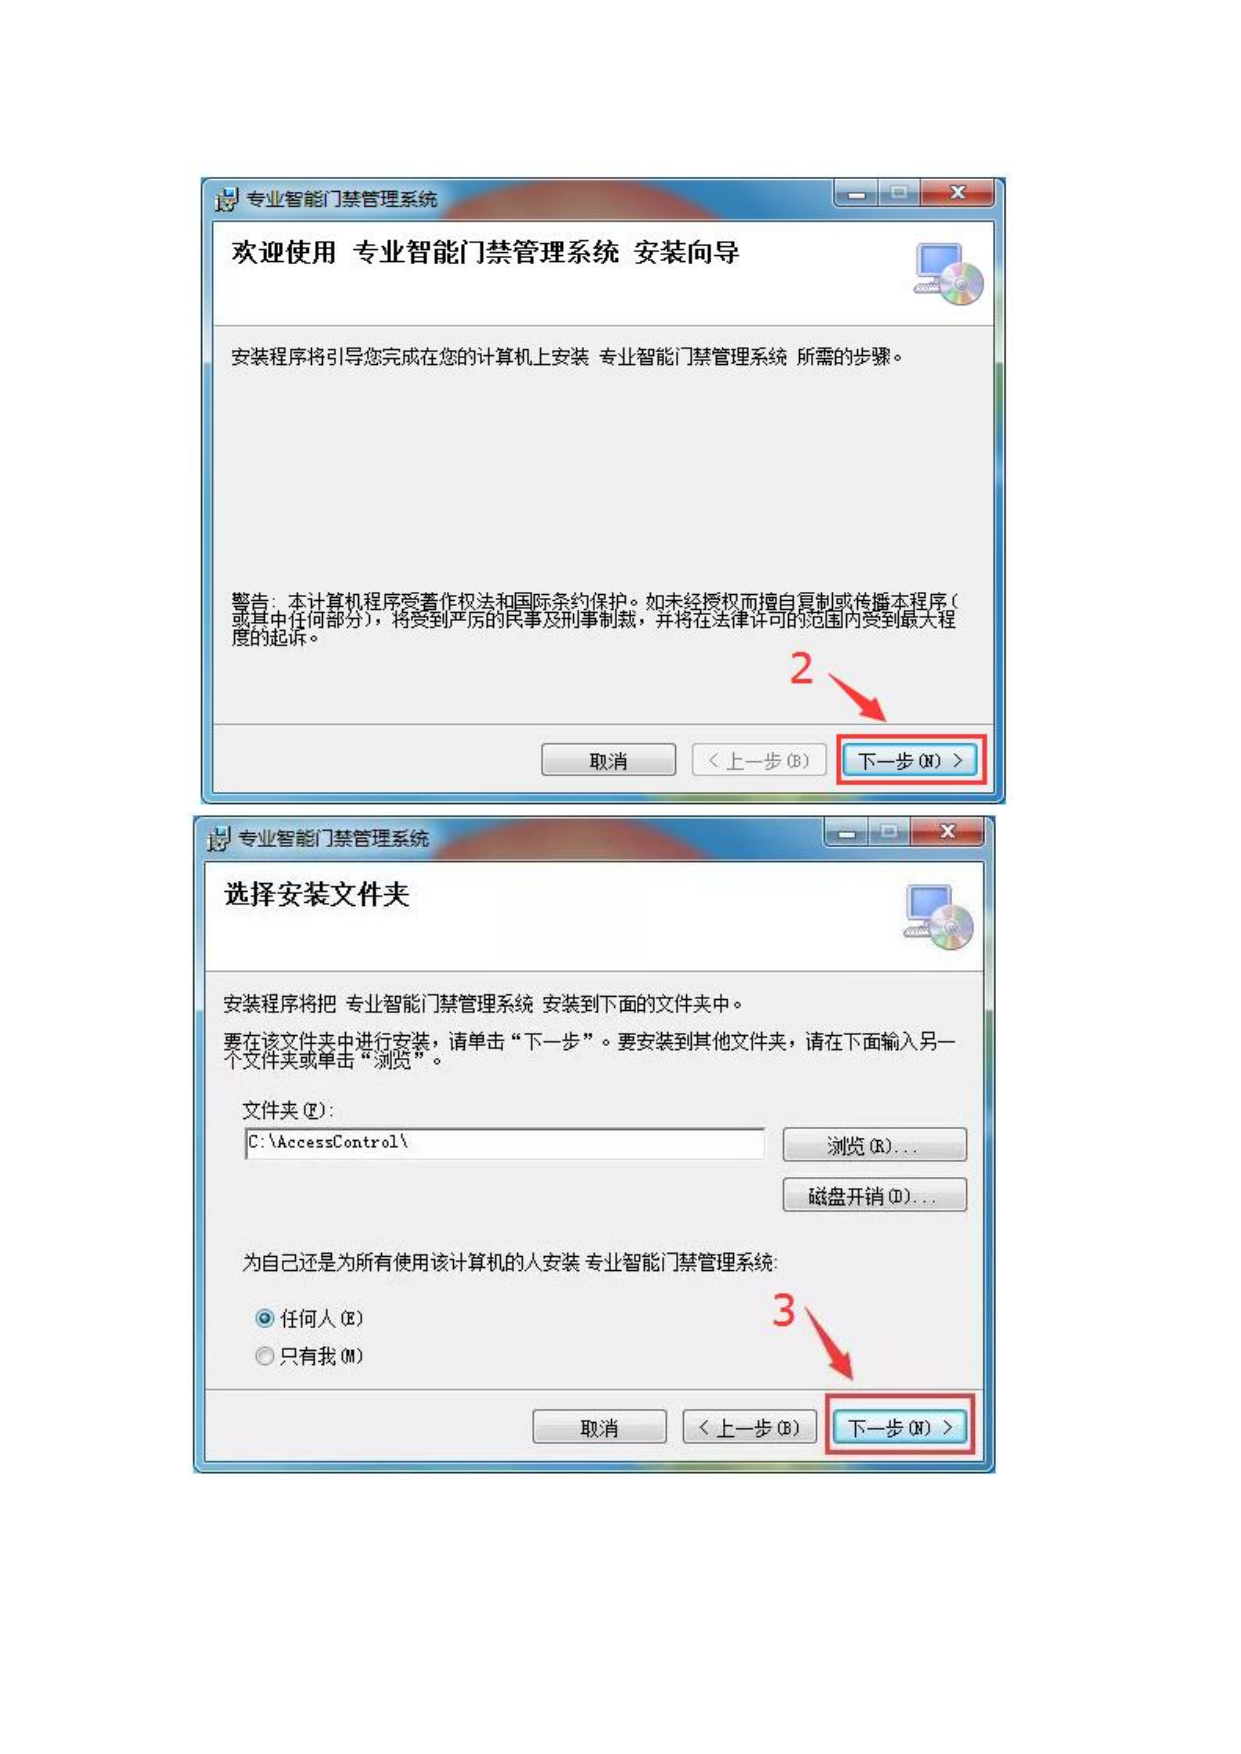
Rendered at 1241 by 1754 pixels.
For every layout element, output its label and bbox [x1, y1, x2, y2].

picture [187, 162, 1014, 1480]
